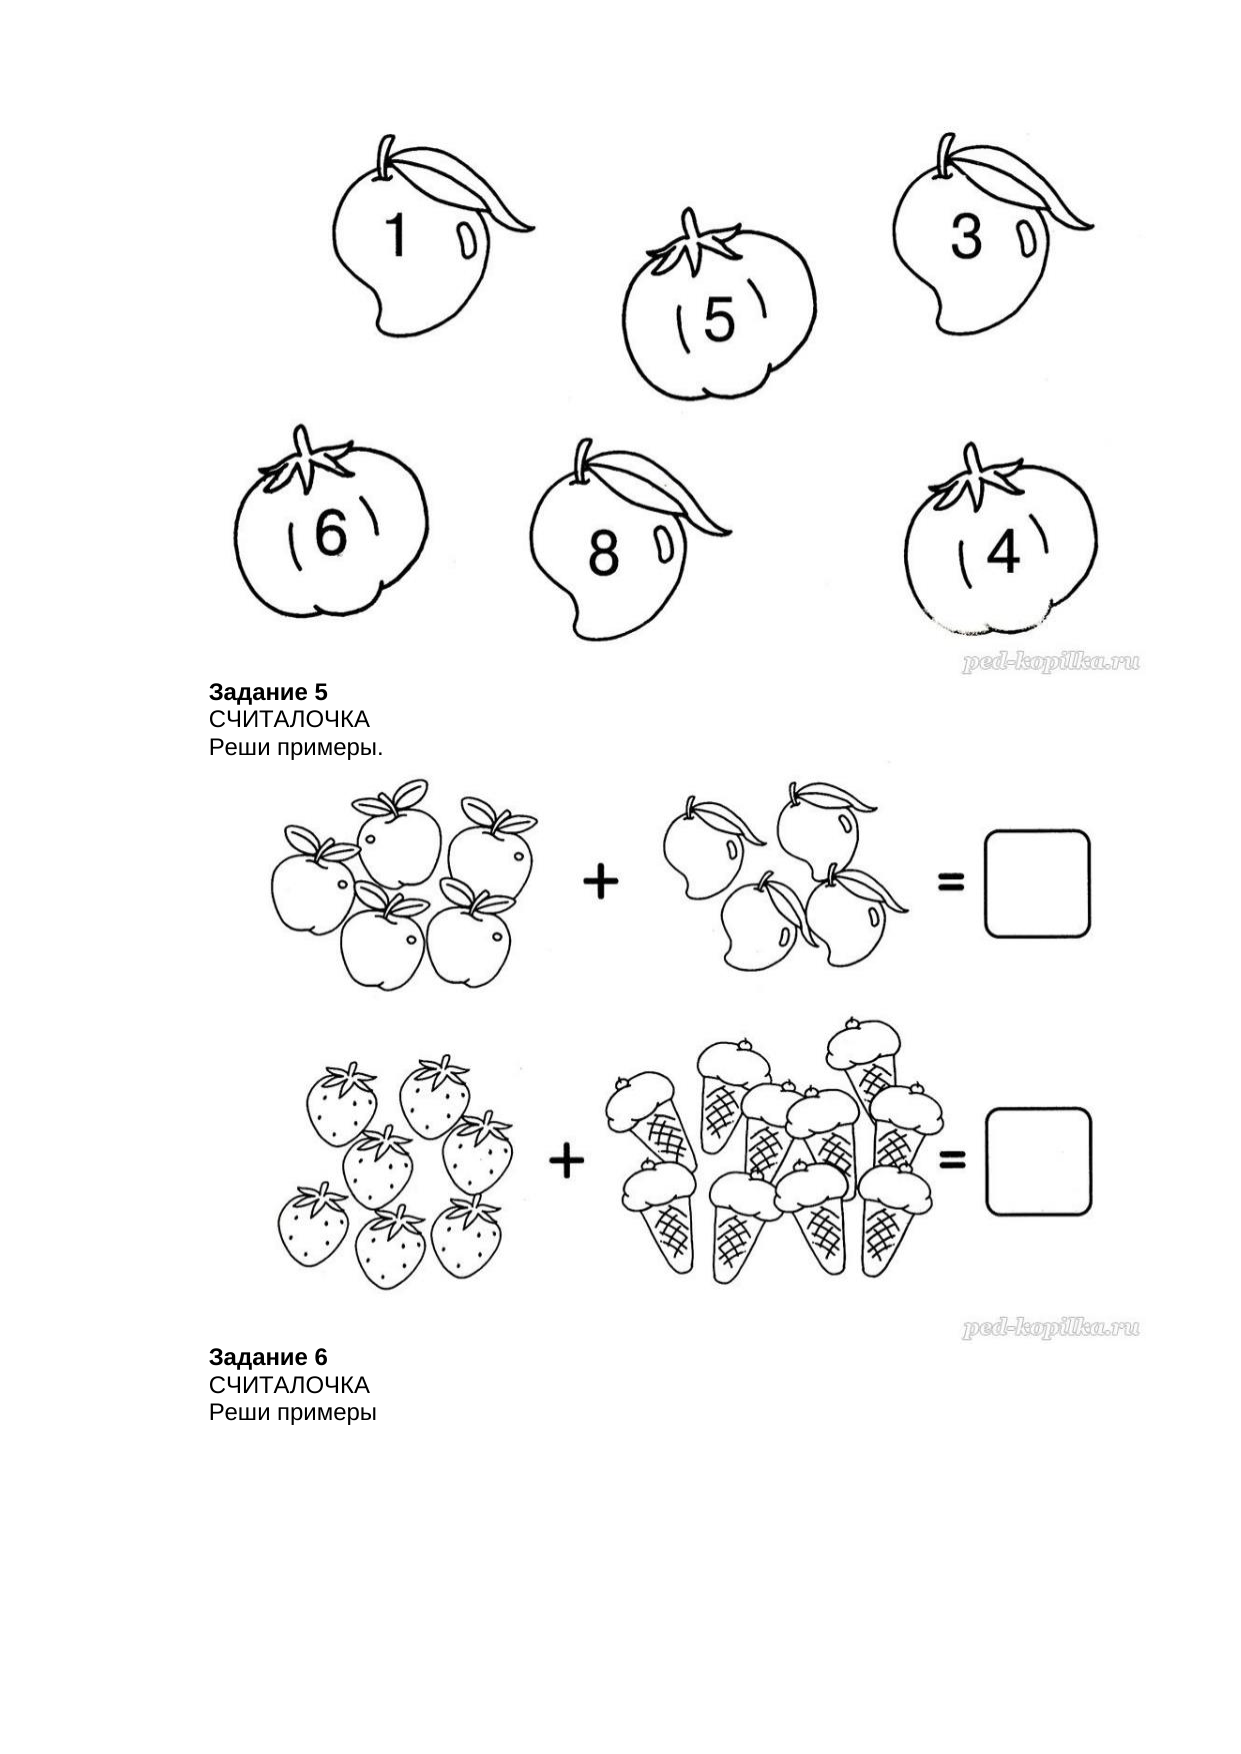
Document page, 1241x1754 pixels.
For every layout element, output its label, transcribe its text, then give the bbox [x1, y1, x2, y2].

text Задание 5 [177, 677, 1152, 705]
text Задание 6 [177, 1343, 1152, 1371]
text СЧИТАЛОЧКА [177, 1371, 1152, 1398]
picture [208, 760, 1146, 1344]
text СЧИТАЛОЧКА [177, 705, 1152, 733]
text Реши примеры. [177, 733, 1152, 760]
text Реши примеры [177, 1398, 1152, 1426]
picture [208, 118, 1146, 678]
